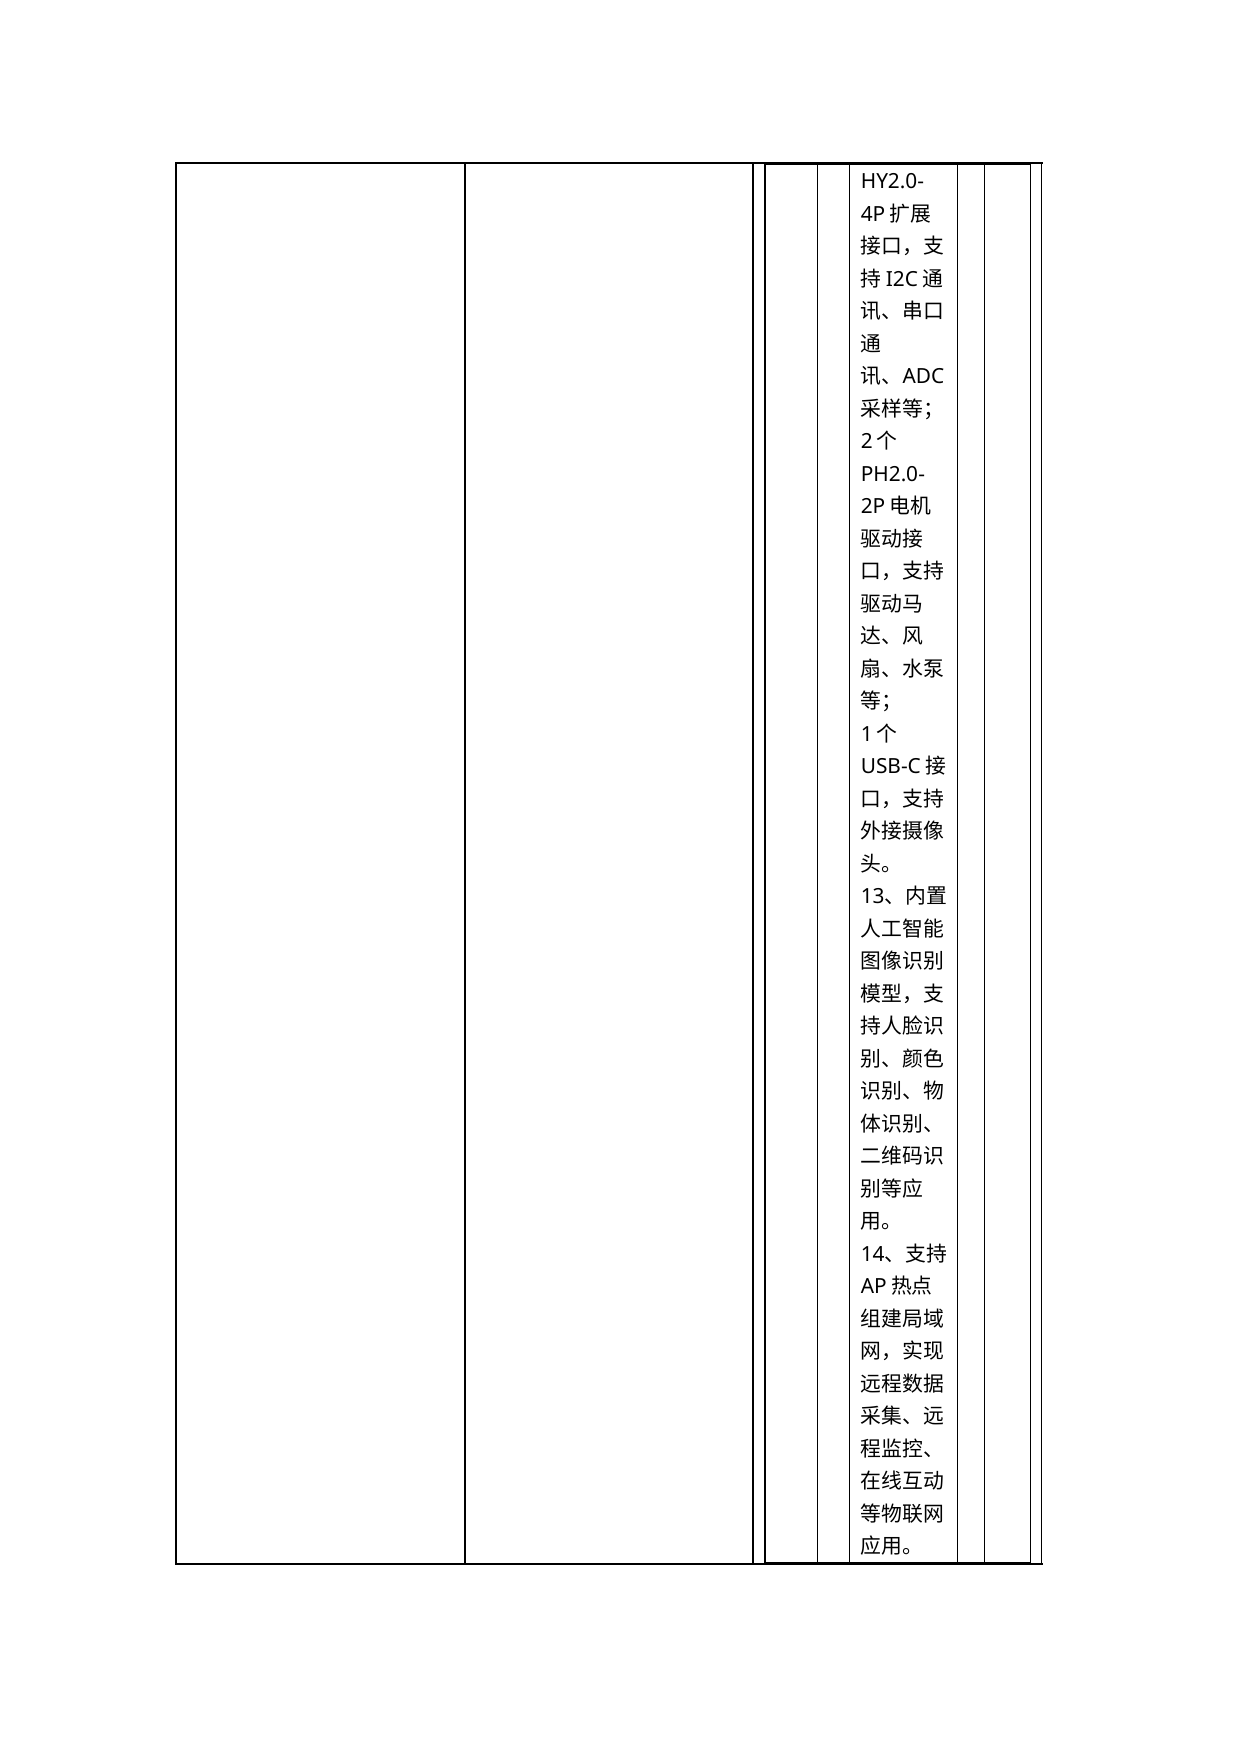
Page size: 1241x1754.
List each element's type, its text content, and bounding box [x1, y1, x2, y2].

table_cell [850, 165, 957, 1562]
table_cell [818, 165, 849, 1562]
table_cell [985, 165, 1030, 1562]
table_cell [466, 164, 752, 1563]
table_cell [1031, 164, 1041, 1563]
table_cell [766, 165, 817, 1562]
table_cell 1 [177, 164, 464, 1563]
table_cell [958, 165, 984, 1562]
table_cell [754, 164, 764, 1563]
